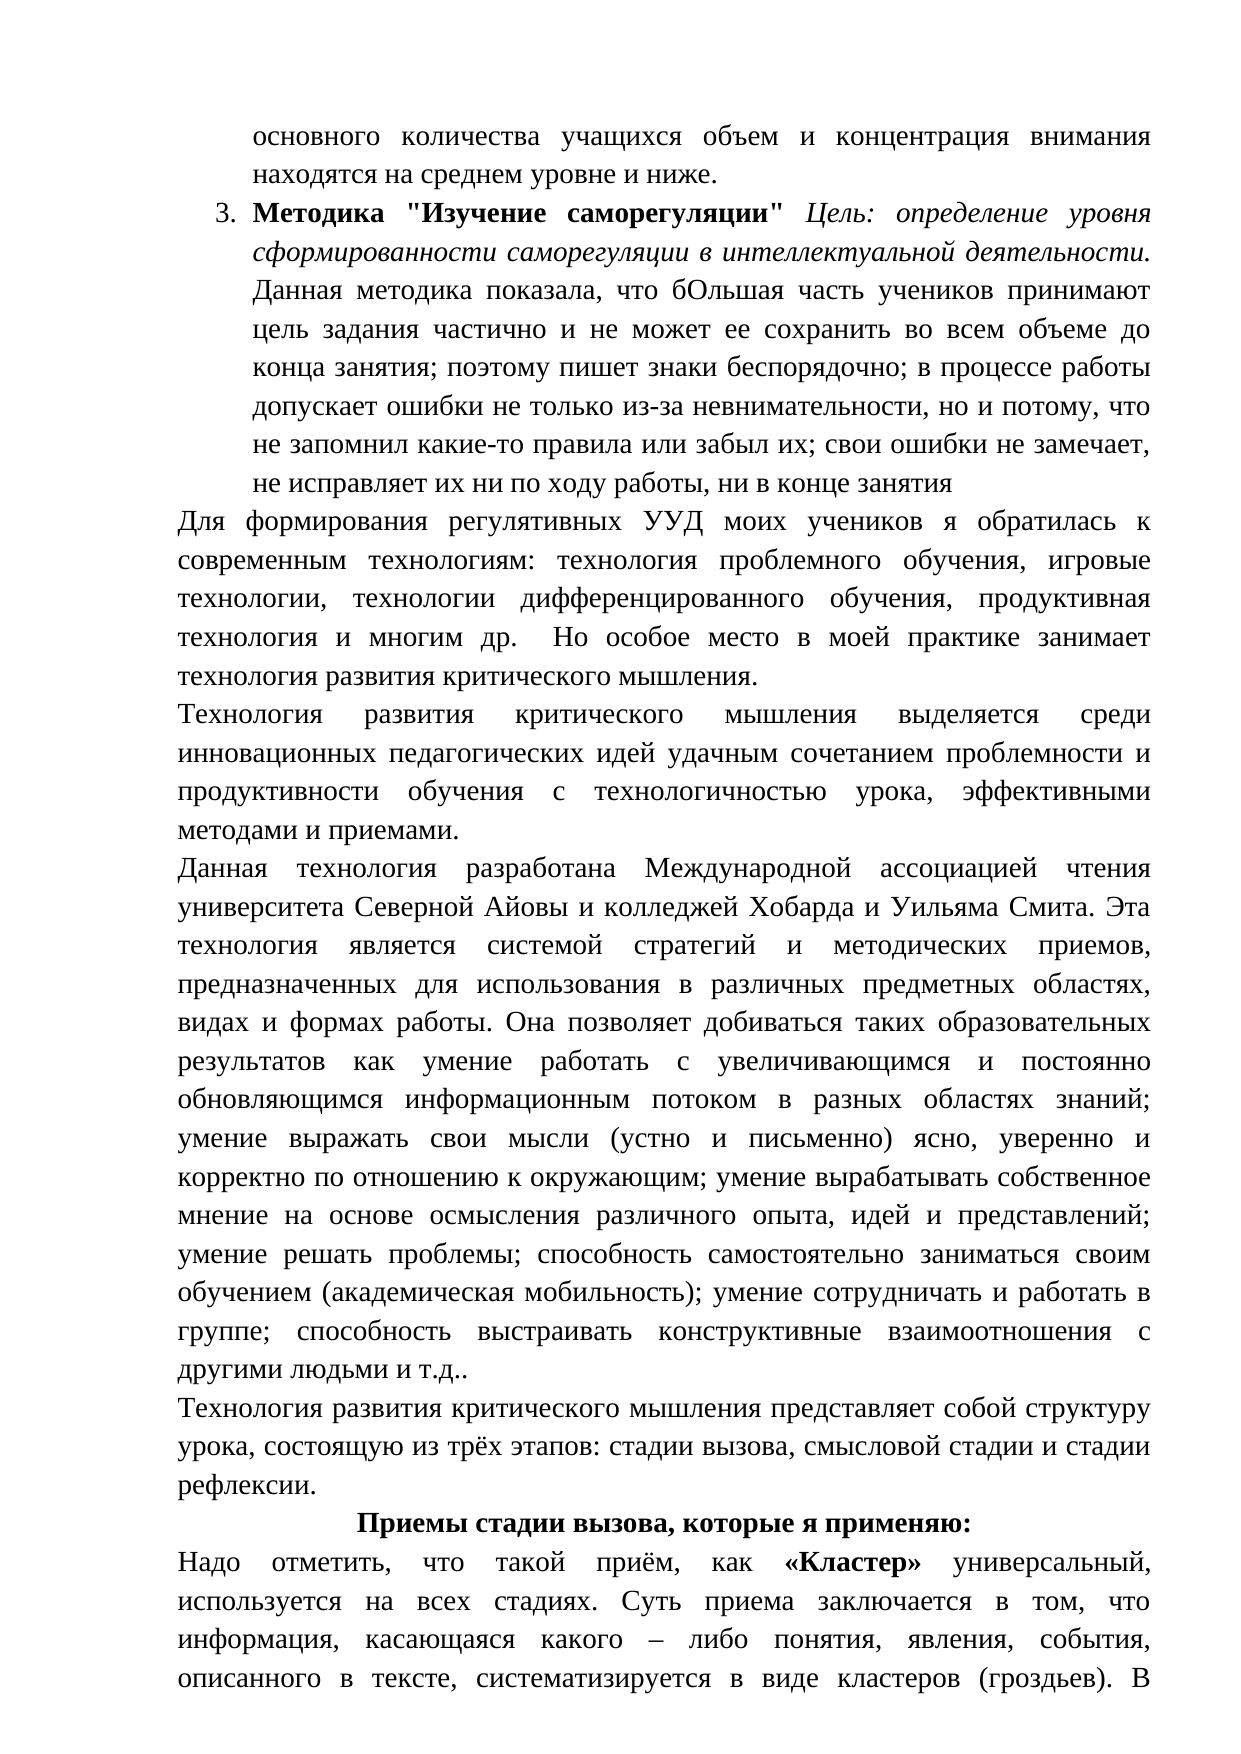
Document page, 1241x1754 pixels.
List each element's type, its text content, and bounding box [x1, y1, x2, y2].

list Данная технология разработана Международной ассоциацией чтения университета Северной Айовы и колледжей Хобарда и Уильяма Смита. Эта технология является системой стратегий и методических приемов, предназначенных для использования в различных предметных областях, видах и формах работы. Она позволяет добиваться таких образовательных результатов как умение работать с увеличивающимся и постоянно обновляющимся информационным потоком в разных областях знаний; умение выражать свои мысли (устно и письменно) ясно, уверенно и корректно по отношению к окружающим; умение вырабатывать собственное мнение на основе осмысления различного опыта, идей и представлений; умение решать проблемы; способность самостоятельно заниматься своим обучением (академическая мобильность); умение сотрудничать и работать в группе; способность выстраивать конструктивные взаимоотношения с другими людьми и т.д.. [177, 850, 1152, 1385]
text Приемы стадии вызова, которые я применяю: [177, 1506, 1152, 1539]
list Технология развития критического мышления представляет собой структуру урока, состоящую из трёх этапов: стадии вызова, смысловой стадии и стадии рефлексии. [177, 1390, 1152, 1501]
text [177, 1544, 1152, 1693]
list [215, 118, 1152, 190]
text Для формирования регулятивных УУД моих учеников я обратилась к современным технологиям: технология проблемного обучения, игровые технологии, технологии дифференцированного обучения, продуктивная технология и многим др. Но особое место в моей практике занимает технология развития критического мышления. [177, 503, 1152, 691]
list Методика "Изучение саморегуляции" Цель: определение уровня сформированности саморегуляции в интеллектуальной деятельности. Данная методика показала, что бОльшая часть учеников принимают цель задания частично и не может ее сохранить во всем объеме до конца занятия; поэтому пишет знаки беспорядочно; в процессе работы допускает ошибки не только из-за невнимательности, но и потому, что не запомнил какие-то правила или забыл их; свои ошибки не замечает, не исправляет их ни по ходу работы, ни в конце занятия [215, 195, 1152, 498]
list Технология развития критического мышления выделяется среди инновационных педагогических идей удачным сочетанием проблемности и продуктивности обучения с технологичностью урока, эффективными методами и приемами. [177, 696, 1152, 845]
